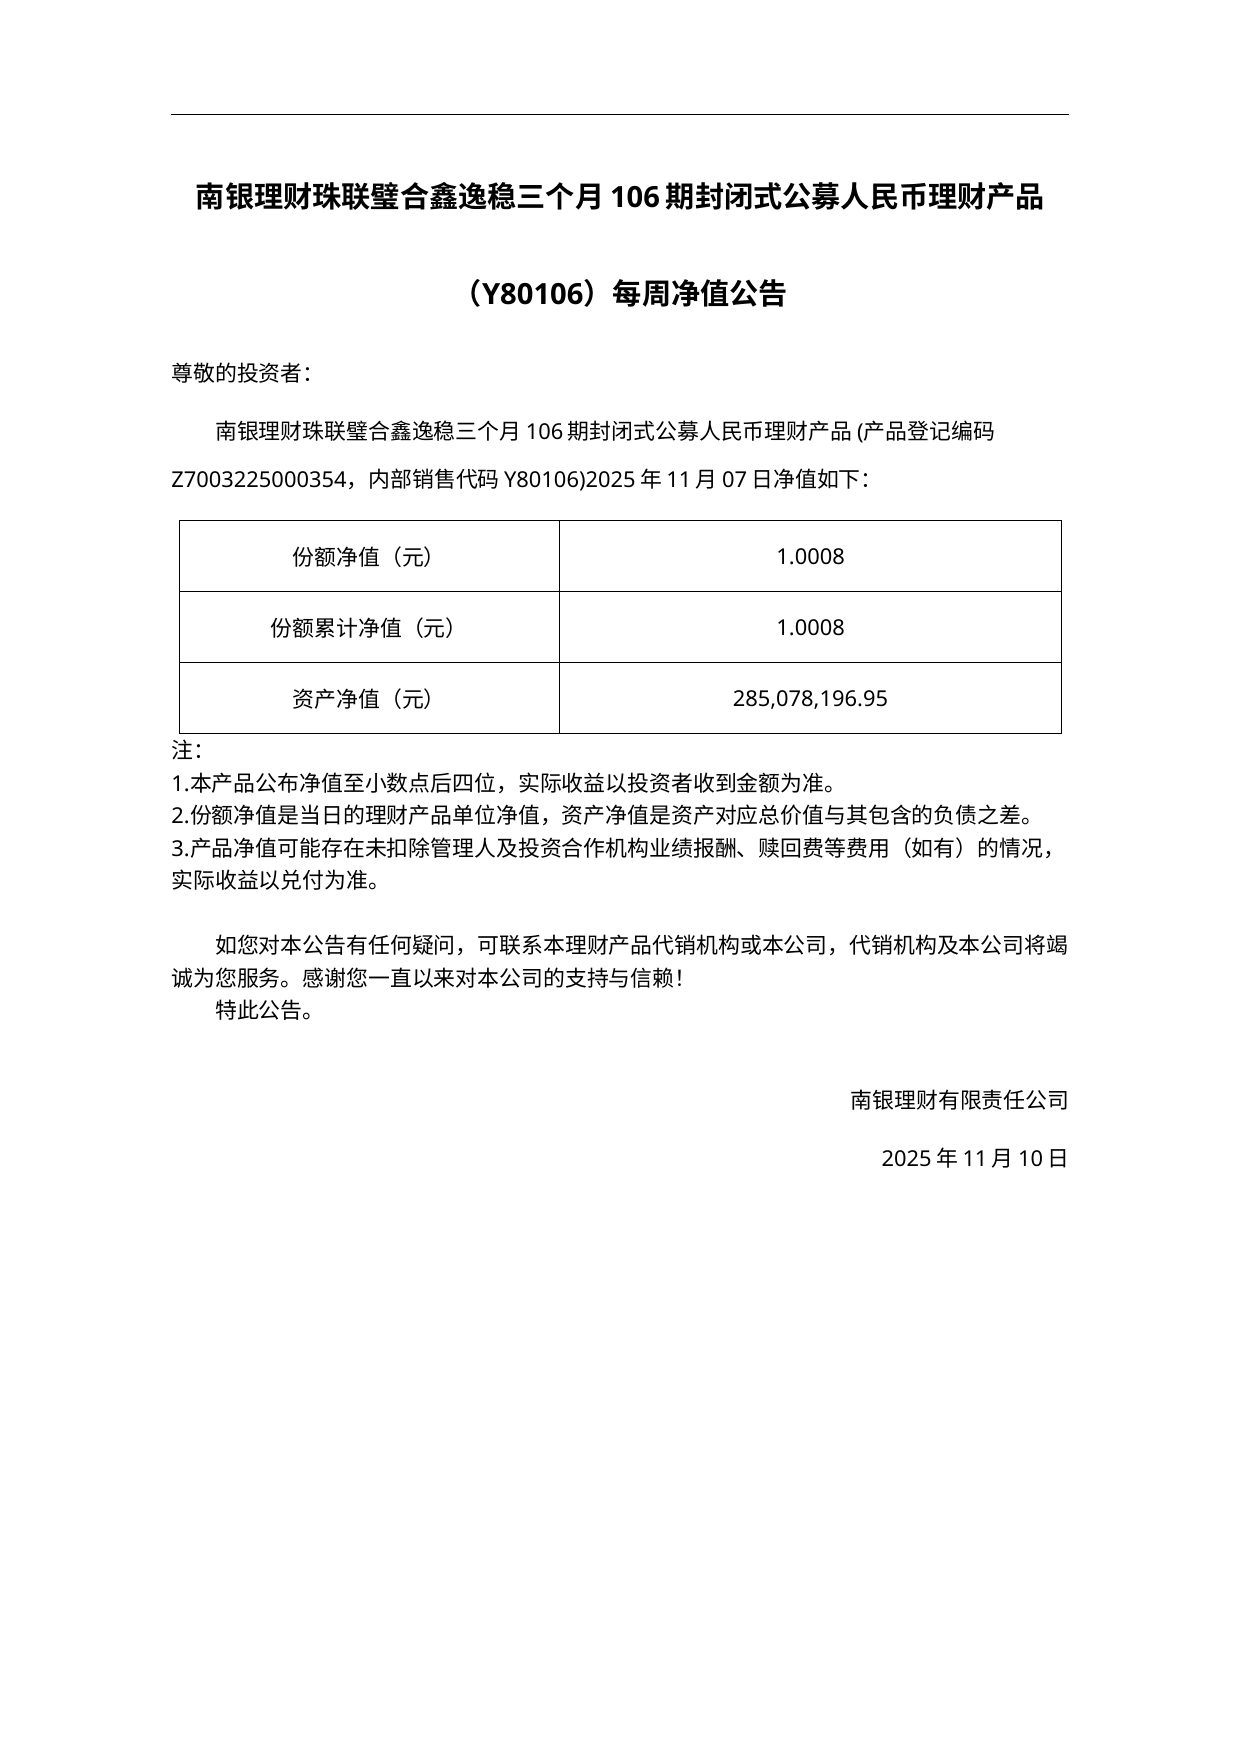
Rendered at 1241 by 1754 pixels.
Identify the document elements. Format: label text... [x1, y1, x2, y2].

text 3.产品净值可能存在未扣除管理人及投资合作机构业绩报酬、赎回费等费用（如有）的情况，实际收益以兑付为准。 [171, 830, 1069, 895]
table_cell 份额累计净值（元） [180, 592, 559, 662]
table_cell 资产净值（元） [180, 663, 559, 733]
table_header 1.0008 [560, 521, 1061, 591]
table_header 份额净值（元） [180, 521, 559, 591]
text 尊敬的投资者： [171, 355, 1069, 388]
text 如您对本公告有任何疑问，可联系本理财产品代销机构或本公司，代销机构及本公司将竭诚为您服务。感谢您一直以来对本公司的支持与信赖！ [171, 928, 1069, 993]
table_cell 285,078,196.95 [560, 663, 1061, 733]
table_cell 1.0008 [560, 592, 1061, 662]
text 2.份额净值是当日的理财产品单位净值，资产净值是资产对应总价值与其包含的负债之差。 [171, 798, 1069, 830]
text 南银理财珠联璧合鑫逸稳三个月106期封闭式公募人民币理财产品 (产品登记编码Z7003225000354，内部销售代码Y80106)2025年11月07日净值如下： [171, 413, 1069, 494]
text 南银理财珠联璧合鑫逸稳三个月106期封闭式公募人民币理财产品（Y80106）每周净值公告 [171, 162, 1069, 324]
text 注： [171, 733, 1069, 765]
text 特此公告。 [171, 993, 1069, 1025]
text 2025年11月10日 [171, 1140, 1069, 1173]
text 1.本产品公布净值至小数点后四位，实际收益以投资者收到金额为准。 [171, 765, 1069, 798]
text 南银理财有限责任公司 [171, 1082, 1069, 1115]
